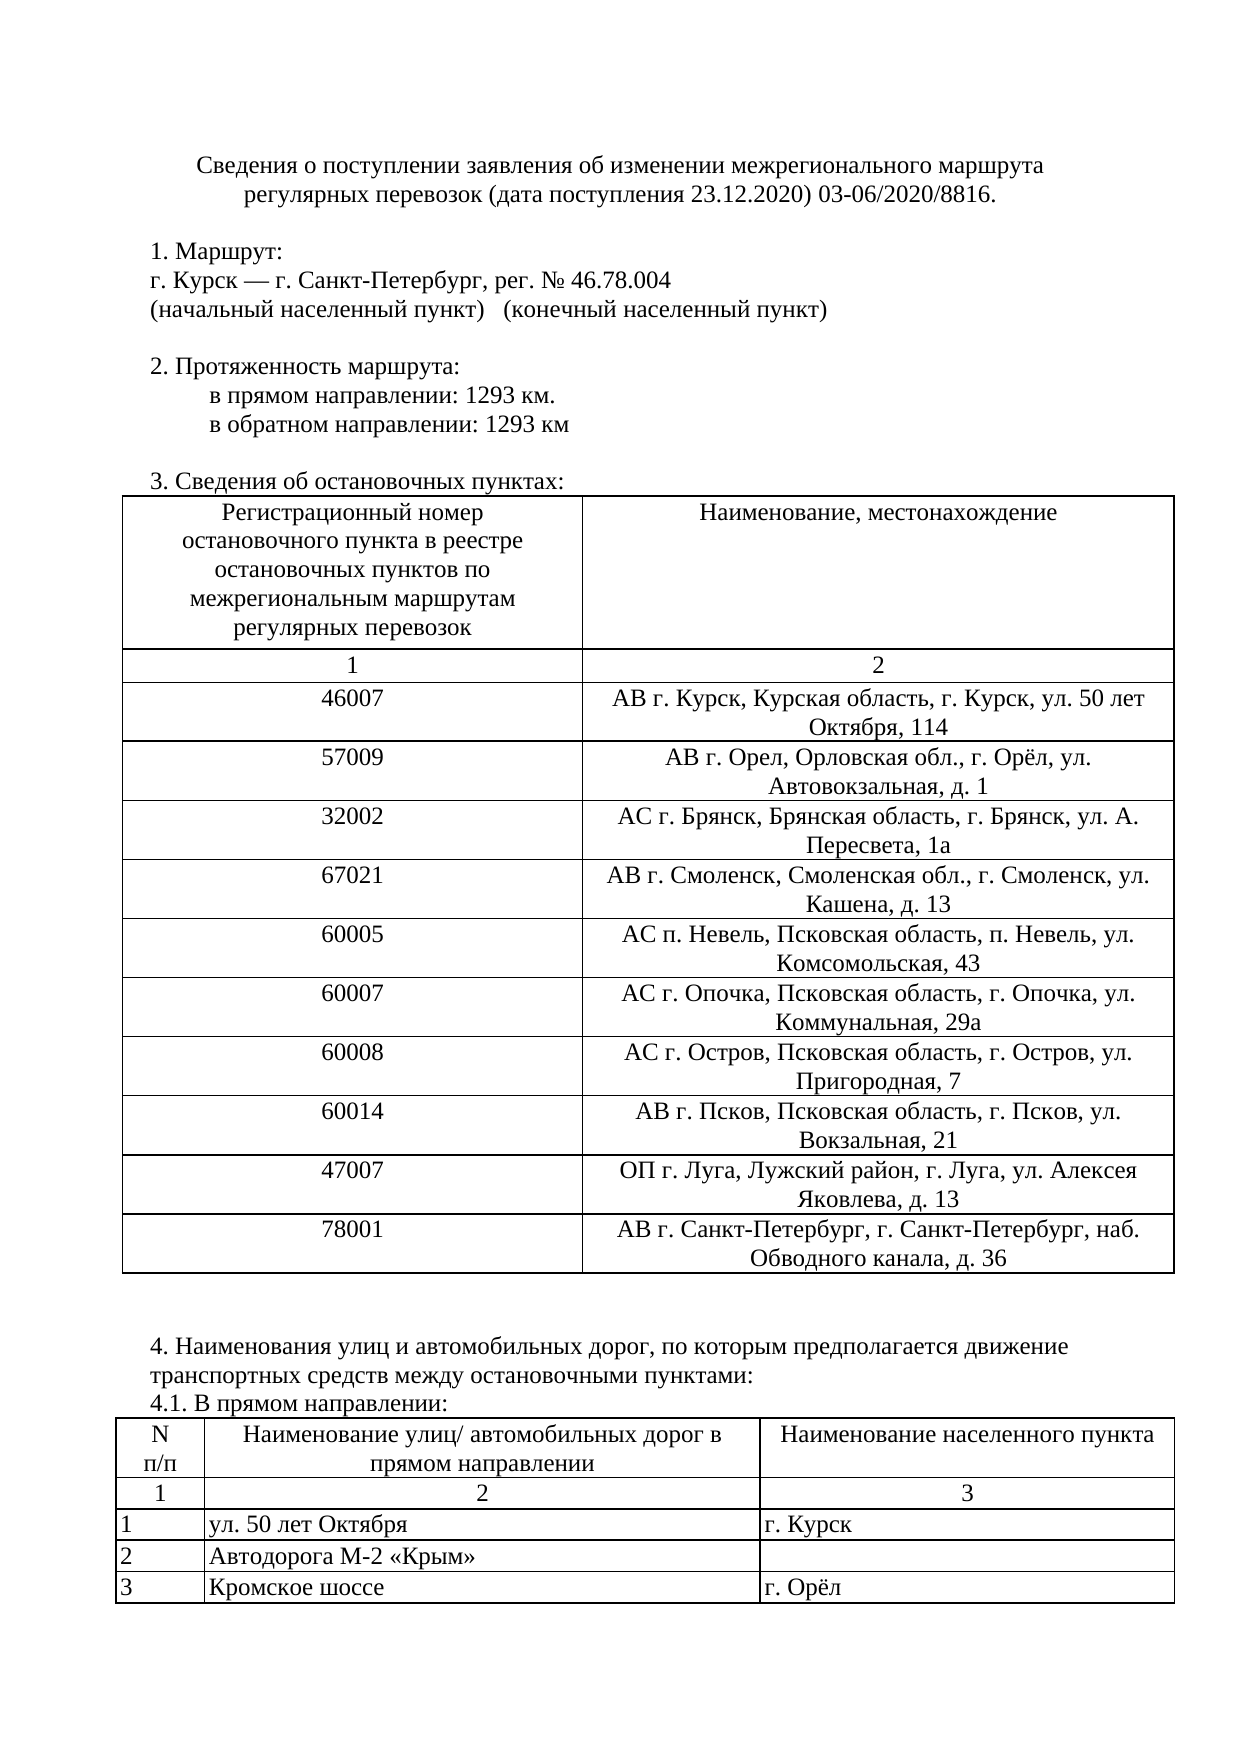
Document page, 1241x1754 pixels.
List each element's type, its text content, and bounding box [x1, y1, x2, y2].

table_cell 46007 [123, 683, 582, 740]
table_cell АС г. Остров, Псковская область, г. Остров, ул. Пригородная, 7 [583, 1037, 1173, 1095]
text в обратном направлении: 1293 км [150, 409, 1090, 437]
text 3. Сведения об остановочных пунктах: [150, 466, 1090, 495]
table_cell АС п. Невель, Псковская область, п. Невель, ул. Комсомольская, 43 [583, 919, 1173, 977]
table_header N п/п [117, 1419, 204, 1476]
table_header Наименование населенного пункта [761, 1419, 1174, 1476]
table_cell АС г. Брянск, Брянская область, г. Брянск, ул. А. Пересвета, 1а [583, 801, 1173, 858]
table_cell 1 [117, 1510, 204, 1539]
table_cell 60014 [123, 1096, 582, 1154]
table_cell Кромское шоссе [205, 1572, 759, 1602]
table_cell АВ г. Санкт-Петербург, г. Санкт-Петербург, наб. Обводного канала, д. 36 [583, 1215, 1173, 1272]
table_cell 32002 [123, 801, 582, 858]
text 2. Протяженность маршрута: [150, 351, 1090, 380]
text (начальный населенный пункт) (конечный населенный пункт) [150, 294, 1090, 322]
table_cell 2 [117, 1541, 204, 1571]
table_cell 60008 [123, 1037, 582, 1095]
table_header Наименование, местонахождение [583, 497, 1173, 648]
text Сведения о поступлении заявления об изменении межрегионального маршрута регулярных перевозок (дата поступления 23.12.2020) 03-06/2020/8816. [150, 150, 1090, 207]
table_header Регистрационный номер остановочного пункта в реестре остановочных пунктов по межрегиональным маршрутам регулярных перевозок [123, 497, 582, 648]
table_cell 60007 [123, 978, 582, 1036]
table_cell 2 [205, 1478, 759, 1508]
table_cell 3 [117, 1572, 204, 1602]
text 1. Маршрут: [150, 236, 1090, 265]
table_cell 78001 [123, 1215, 582, 1272]
table_cell 67021 [123, 860, 582, 918]
text г. Курск — г. Санкт-Петербург, рег. № 46.78.004 [150, 265, 1090, 294]
table_cell АВ г. Орел, Орловская обл., г. Орёл, ул. Автовокзальная, д. 1 [583, 742, 1173, 799]
text 4.1. В прямом направлении: [150, 1388, 1090, 1417]
table_cell [761, 1541, 1174, 1571]
table_cell АВ г. Курск, Курская область, г. Курск, ул. 50 лет Октября, 114 [583, 683, 1173, 740]
table_cell ОП г. Луга, Лужский район, г. Луга, ул. Алексея Яковлева, д. 13 [583, 1156, 1173, 1213]
text в прямом направлении: 1293 км. [150, 380, 1090, 409]
table_cell г. Курск [761, 1510, 1174, 1539]
table_cell 1 [117, 1478, 204, 1508]
table_cell 60005 [123, 919, 582, 977]
table_cell АС г. Опочка, Псковская область, г. Опочка, ул. Коммунальная, 29а [583, 978, 1173, 1036]
table_cell ул. 50 лет Октября [205, 1510, 759, 1539]
table_cell 1 [123, 650, 582, 681]
table_cell 3 [761, 1478, 1174, 1508]
table_cell АВ г. Смоленск, Смоленская обл., г. Смоленск, ул. Кашена, д. 13 [583, 860, 1173, 918]
table_cell Автодорога М-2 «Крым» [205, 1541, 759, 1571]
table_header Наименование улиц/ автомобильных дорог в прямом направлении [205, 1419, 759, 1476]
table_cell 47007 [123, 1156, 582, 1213]
table_cell 2 [583, 650, 1173, 681]
text 4. Наименования улиц и автомобильных дорог, по которым предполагается движение транспортных средств между остановочными пунктами: [150, 1331, 1090, 1388]
table_cell АВ г. Псков, Псковская область, г. Псков, ул. Вокзальная, 21 [583, 1096, 1173, 1154]
table_cell 57009 [123, 742, 582, 799]
table_cell г. Орёл [761, 1572, 1174, 1602]
